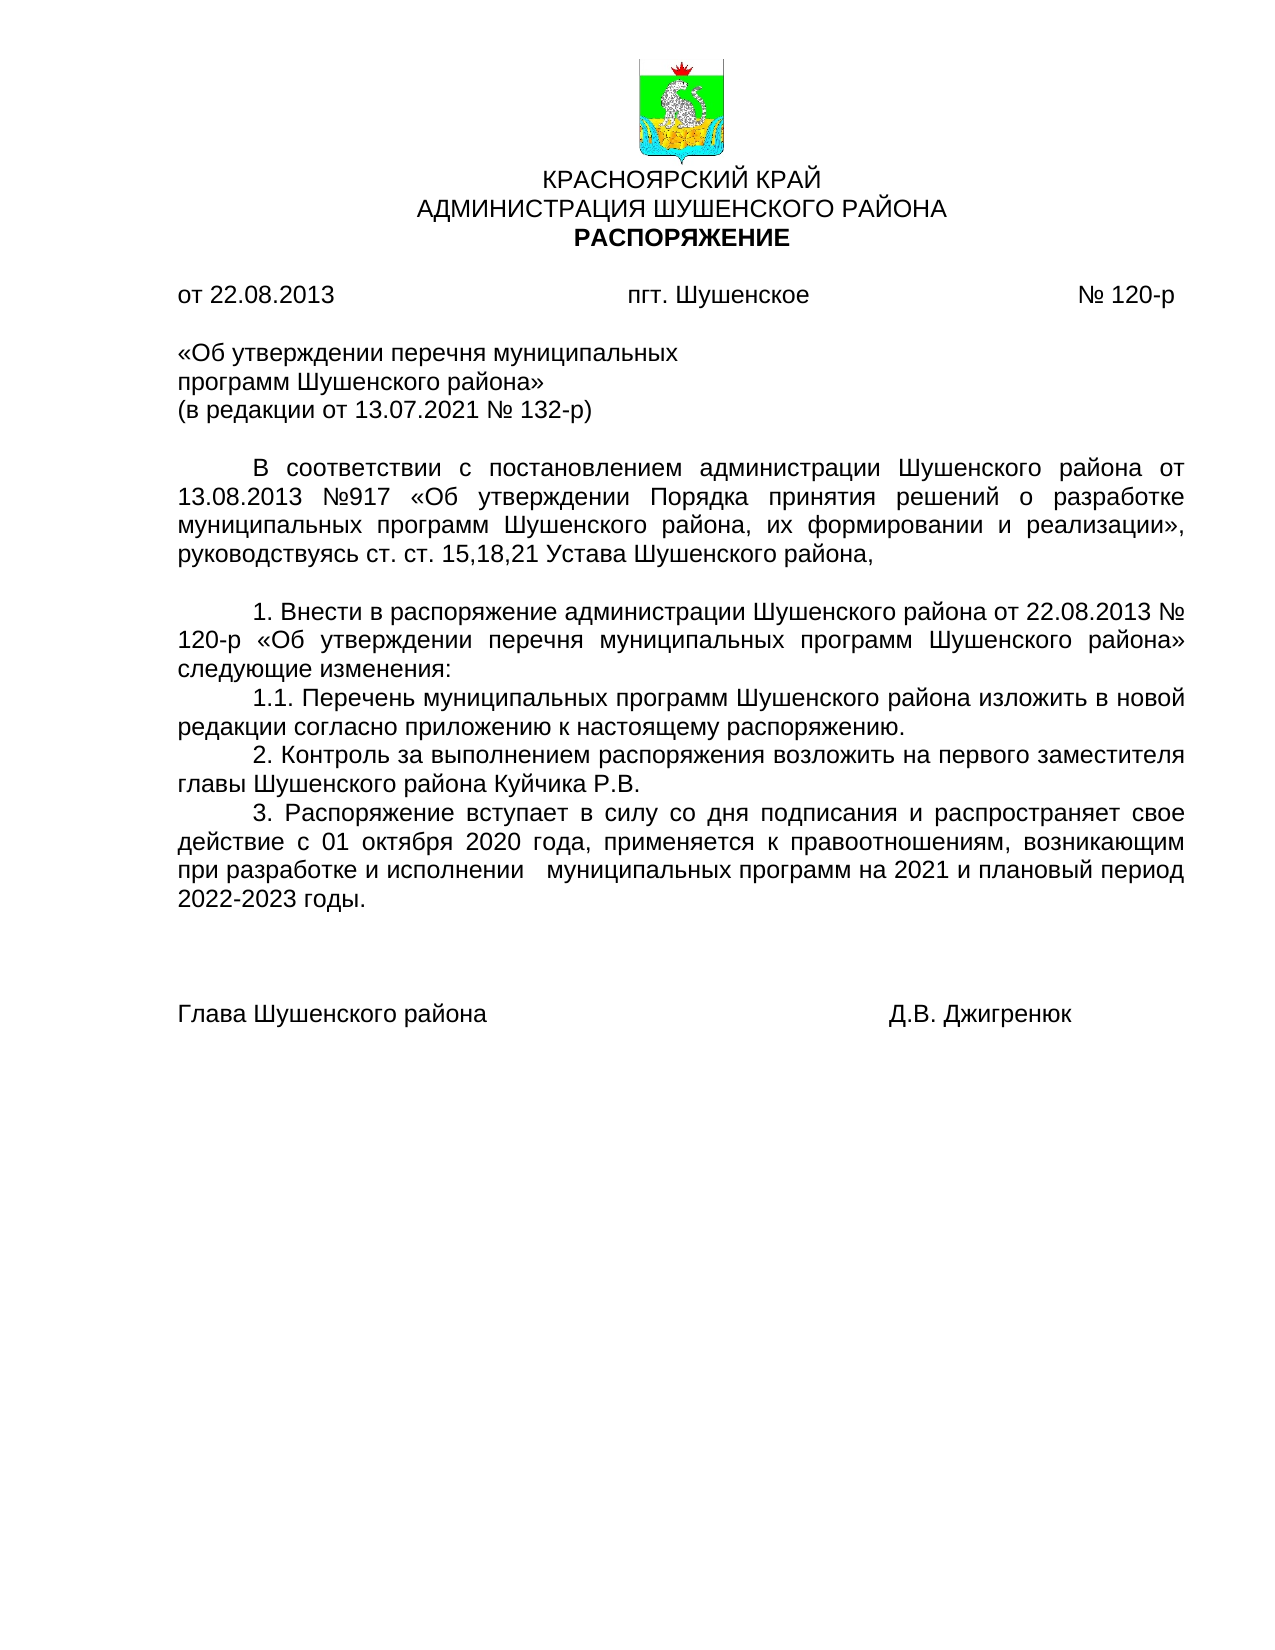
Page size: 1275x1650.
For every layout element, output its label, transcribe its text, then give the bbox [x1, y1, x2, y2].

text 2. Контроль за выполнением распоряжения возложить на первого заместителя главы Шушенского района Куйчика Р.В. [177, 740, 1186, 798]
text 1.1. Перечень муниципальных программ Шушенского района изложить в новой редакции согласно приложению к настоящему распоряжению. [177, 683, 1186, 740]
text от 22.08.2013 пгт. Шушенское № 120-р [177, 280, 1186, 309]
text 1. Внести в распоряжение администрации Шушенского района от 22.08.2013 № 120-р «Об утверждении перечня муниципальных программ Шушенского района» следующие изменения: [177, 597, 1186, 683]
text КРАСНОЯРСКИЙ КРАЙ [177, 165, 1186, 194]
text «Об утверждении перечня муниципальных [177, 338, 1186, 367]
text программ Шушенского района» [177, 367, 1186, 395]
subtitle РАСПОРЯЖЕНИЕ [177, 223, 1186, 252]
text (в редакции от 13.07.2021 № 132-р) [177, 395, 1186, 424]
picture [639, 59, 724, 166]
text Глава Шушенского района Д.В. Джигренюк [177, 999, 1186, 1028]
text 3. Распоряжение вступает в силу со дня подписания и распространяет свое действие с 01 октября 2020 года, применяется к правоотношениям, возникающим при разработке и исполнении муниципальных программ на 2021 и плановый период 2022-2023 годы. [177, 798, 1186, 913]
text АДМИНИСТРАЦИЯ ШУШЕНСКОГО РАЙОНА [177, 194, 1186, 223]
text В соответствии с постановлением администрации Шушенского района от 13.08.2013 №917 «Об утверждении Порядка принятия решений о разработке муниципальных программ Шушенского района, их формировании и реализации», руководствуясь ст. ст. 15,18,21 Устава Шушенского района, [177, 453, 1186, 568]
